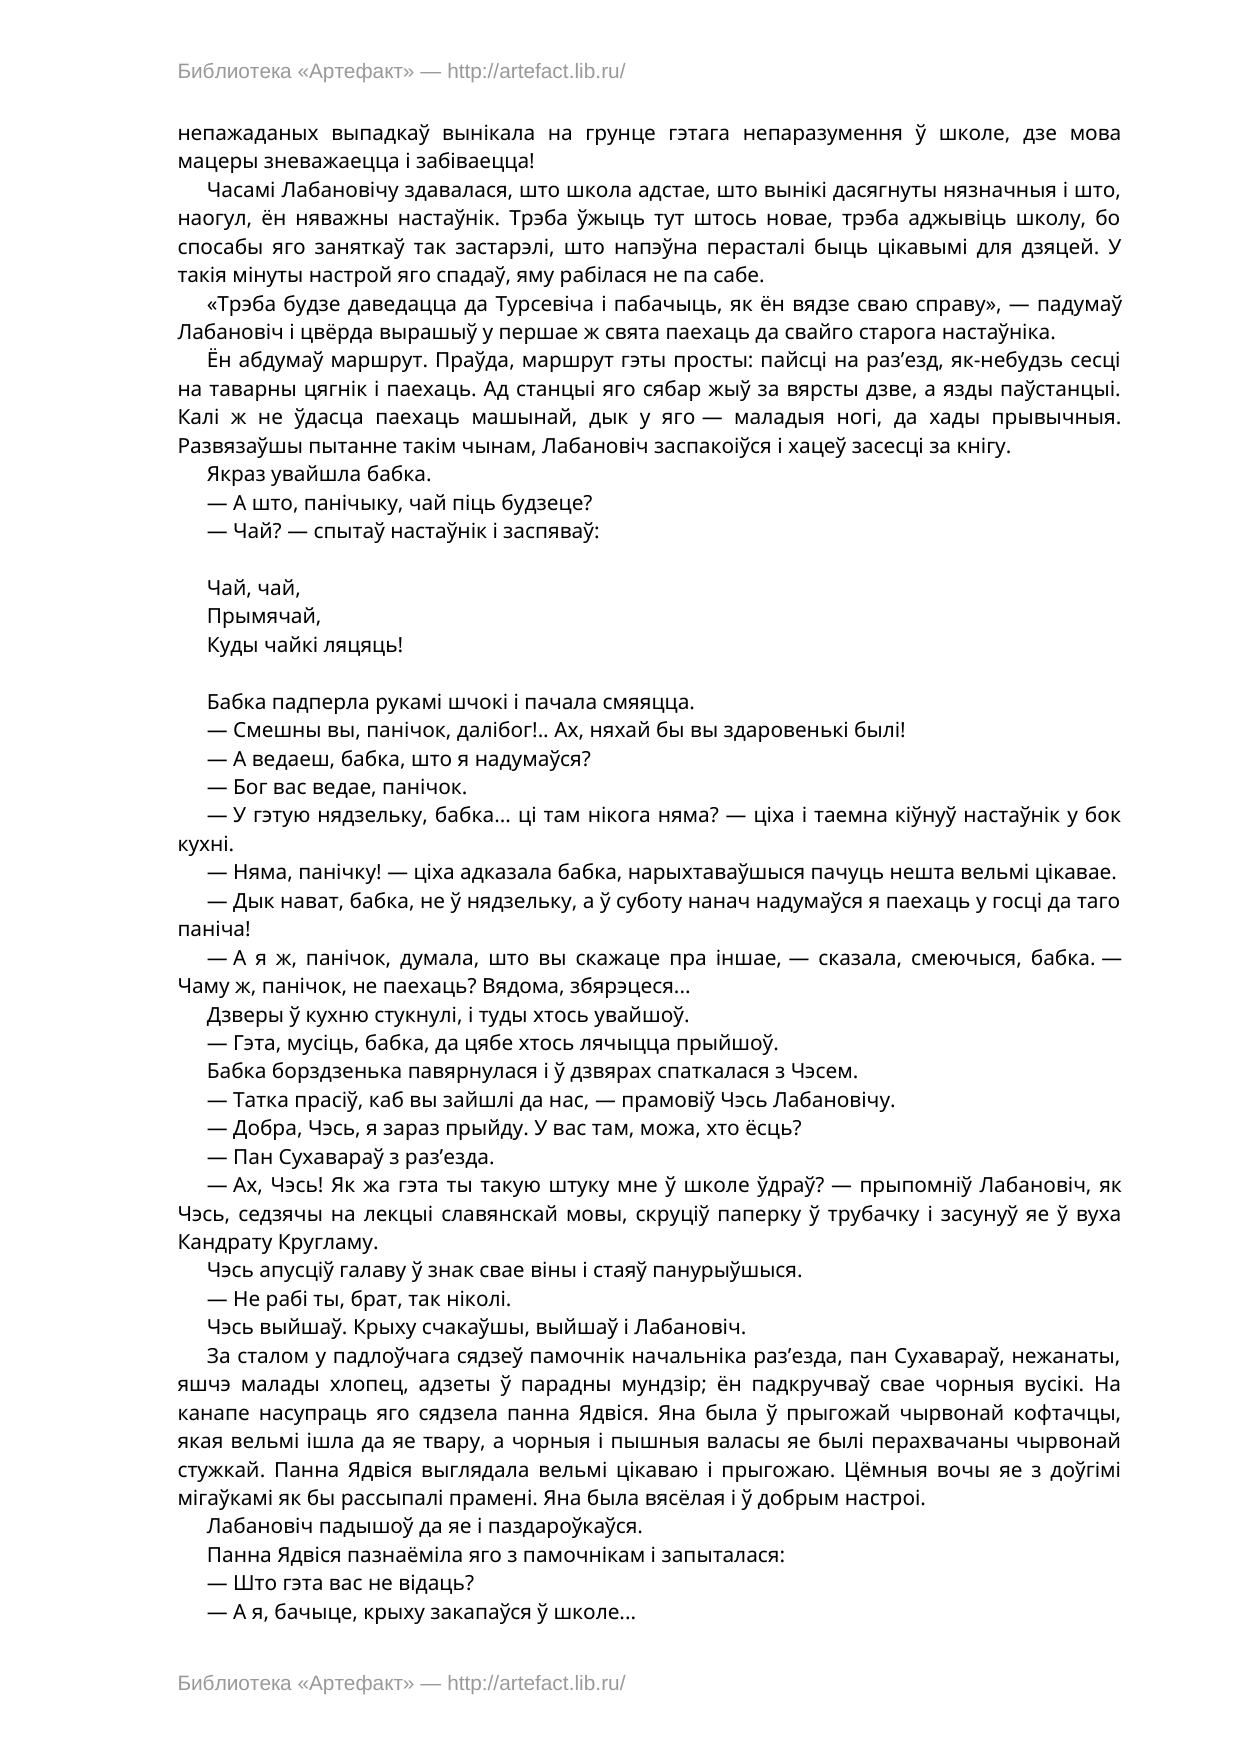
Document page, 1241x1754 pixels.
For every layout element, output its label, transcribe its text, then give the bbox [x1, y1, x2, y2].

text — Няма, панічку! — ціха адказала бабка, нарыхтаваўшыся пачуць нешта вельмі цікавае. [177, 857, 1122, 886]
text — Смешны вы, панічок, далібог!.. Ах, няхай бы вы здаровенькі былі! [177, 715, 1122, 744]
text «Трэба будзе даведацца да Турсевіча і пабачыць, як ён вядзе сваю справу», — падумаў Лабановіч і цвёрда вырашыў у першае ж свята паехаць да свайго старога настаўніка. [177, 289, 1122, 346]
text — Ах, Чэсь! Як жа гэта ты такую штуку мне ў школе ўдраў? — прыпомніў Лабановіч, як Чэсь, седзячы на лекцыі славянскай мовы, скруціў паперку ў трубачку і засунуў яе ў вуха Кандрату Кругламу. [177, 1170, 1122, 1256]
text — Што гэта вас не відаць? [177, 1568, 1122, 1597]
text Дзверы ў кухню стукнулі, і туды хтось увайшоў. [177, 1000, 1122, 1028]
text — У гэтую нядзельку, бабка... ці там нікога няма? — ціха і таемна кіўнуў настаўнік у бок кухні. [177, 801, 1122, 857]
text — Татка прасіў, каб вы зайшлі да нас, — прамовіў Чэсь Лабановічу. [177, 1085, 1122, 1113]
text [177, 118, 1122, 175]
text — Чай? — спытаў настаўнік і заспяваў: [177, 516, 1122, 545]
text Бабка борздзенька павярнулася і ў дзвярах спаткалася з Чэсем. [177, 1057, 1122, 1085]
text Панна Ядвіся пазнаёміла яго з памочнікам і запыталася: [177, 1540, 1122, 1568]
text — А ведаеш, бабка, што я надумаўся? [177, 744, 1122, 772]
text За сталом у падлоўчага сядзеў памочнік начальніка раз’езда, пан Сухавараў, нежанаты, яшчэ малады хлопец, адзеты ў парадны мундзір; ён падкручваў свае чорныя вусікі. На канапе насупраць яго сядзела панна Ядвіся. Яна была ў прыгожай чырвонай кофтачцы, якая вельмі ішла да яе твару, а чорныя і пышныя валасы яе былі перахвачаны чырвонай стужкай. Панна Ядвіся выглядала вельмі цікаваю і прыгожаю. Цёмныя вочы яе з доўгімі мігаўкамі як бы рассыпалі прамені. Яна была вясёлая і ў добрым настроі. [177, 1341, 1122, 1512]
text — Не рабі ты, брат, так ніколі. [177, 1284, 1122, 1312]
text Прымячай, [177, 602, 1122, 630]
text — Добра, Чэсь, я зараз прыйду. У вас там, можа, хто ёсць? [177, 1113, 1122, 1142]
text — Дык нават, бабка, не ў нядзельку, а ў суботу нанач надумаўся я паехаць у госці да таго паніча! [177, 886, 1122, 943]
text — Гэта, мусіць, бабка, да цябе хтось лячыцца прыйшоў. [177, 1028, 1122, 1057]
text Лабановіч падышоў да яе і паздароўкаўся. [177, 1512, 1122, 1540]
text — А я, бачыце, крыху закапаўся ў школе... [177, 1597, 1122, 1625]
text Бабка падперла рукамі шчокі і пачала смяяцца. [177, 687, 1122, 715]
text Якраз увайшла бабка. [177, 459, 1122, 488]
text — Пан Сухавараў з раз’езда. [177, 1142, 1122, 1170]
text Чэсь выйшаў. Крыху счакаўшы, выйшаў і Лабановіч. [177, 1312, 1122, 1341]
text Чай, чай, [177, 573, 1122, 602]
text — А што, панічыку, чай піць будзеце? [177, 488, 1122, 516]
text Часамі Лабановічу здавалася, што школа адстае, што вынікі дасягнуты нязначныя і што, наогул, ён няважны настаўнік. Трэба ўжыць тут штось новае, трэба аджывіць школу, бо спосабы яго заняткаў так застарэлі, што напэўна перасталі быць цікавымі для дзяцей. У такія мінуты настрой яго спадаў, яму рабілася не па сабе. [177, 175, 1122, 289]
text — Бог вас ведае, панічок. [177, 772, 1122, 801]
text Чэсь апусціў галаву ў знак свае віны і стаяў панурыўшыся. [177, 1256, 1122, 1284]
text — А я ж, панічок, думала, што вы скажаце пра іншае, — сказала, смеючыся, бабка. — Чаму ж, панічок, не паехаць? Вядома, збярэцеся... [177, 943, 1122, 1000]
text Куды чайкі ляцяць! [177, 630, 1122, 658]
text Ён абдумаў маршрут. Праўда, маршрут гэты просты: пайсці на раз’езд, як-небудзь сесці на таварны цягнік і паехаць. Ад станцыі яго сябар жыў за вярсты дзве, а язды паўстанцыі. Калі ж не ўдасца паехаць машынай, дык у яго — маладыя ногі, да хады прывычныя. Развязаўшы пытанне такім чынам, Лабановіч заспакоіўся і хацеў засесці за кнігу. [177, 346, 1122, 459]
